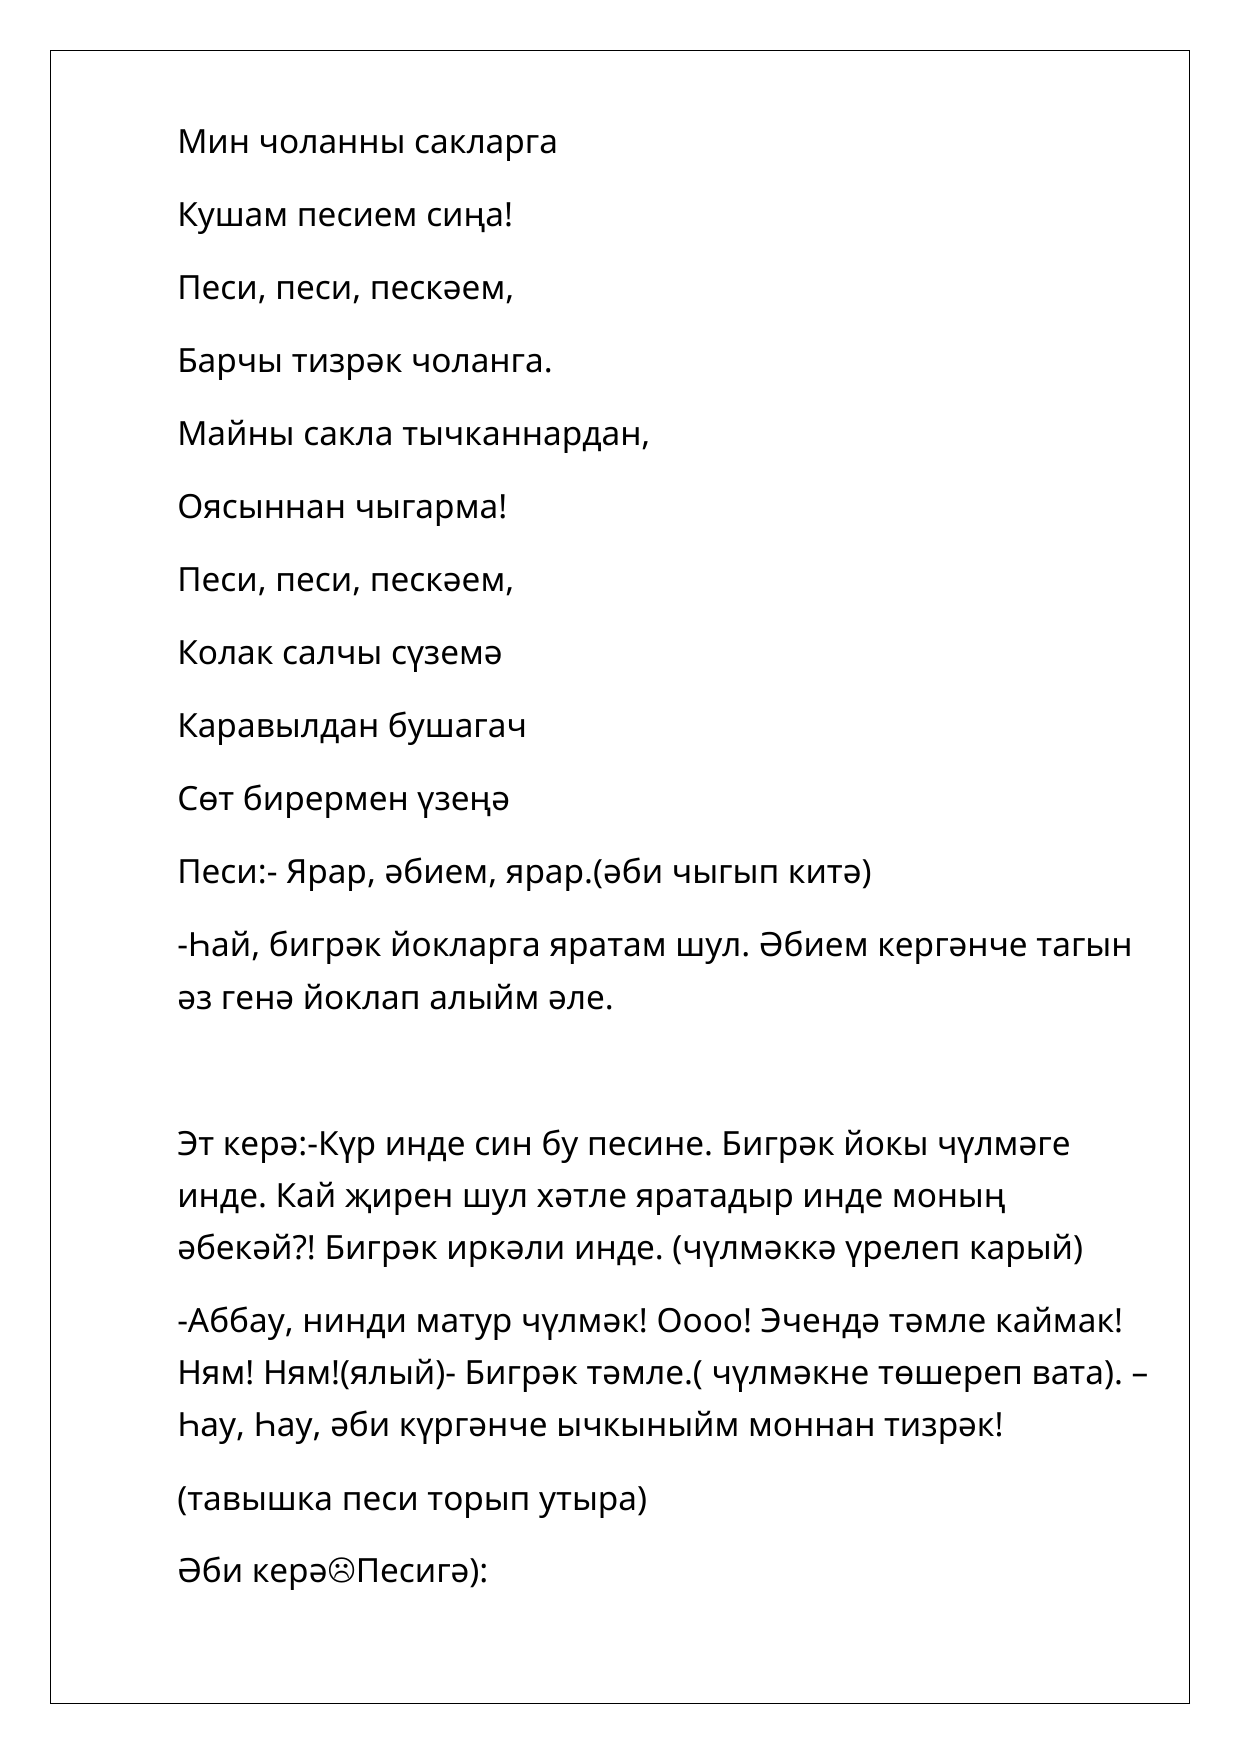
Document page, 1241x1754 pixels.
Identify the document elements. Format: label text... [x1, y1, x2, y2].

text Песи:- Ярар, әбием, ярар.(әби чыгып китә) [177, 848, 1152, 894]
text Песи, песи, пескәем, [177, 556, 1152, 602]
text Кушам песием сиңа! [177, 191, 1152, 236]
text Колак салчы сүземә [177, 629, 1152, 674]
text Каравылдан бушагач [177, 702, 1152, 748]
text Эт керә:-Күр инде син бу песине. Бигрәк йокы чүлмәге инде. Кай җирен шул хәтле яратадыр инде моның әбекәй?! Бигрәк иркәли инде. (чүлмәккә үрелеп карый) [177, 1119, 1152, 1269]
text -Аббау, нинди матур чүлмәк! Оооо! Эчендә тәмле каймак! Ням! Ням!(ялый)- Бигрәк тәмле.( чүлмәкне төшереп вата). –Һау, Һау, әби күргәнче ычкыныйм моннан тизрәк! [177, 1297, 1152, 1447]
text -Һай, бигрәк йокларга яратам шул. Әбием кергәнче тагын әз генә йоклап алыйм әле. [177, 921, 1152, 1019]
text Әби керәПесигә): [177, 1547, 1152, 1593]
text Барчы тизрәк чоланга. [177, 337, 1152, 382]
text Сөт бирермен үзеңә [177, 775, 1152, 821]
text Песи, песи, пескәем, [177, 264, 1152, 309]
text (тавышка песи торып утыра) [177, 1474, 1152, 1520]
text Мин чоланны сакларга [177, 118, 1152, 163]
text Майны сакла тычканнардан, [177, 410, 1152, 456]
text Оясыннан чыгарма! [177, 483, 1152, 528]
